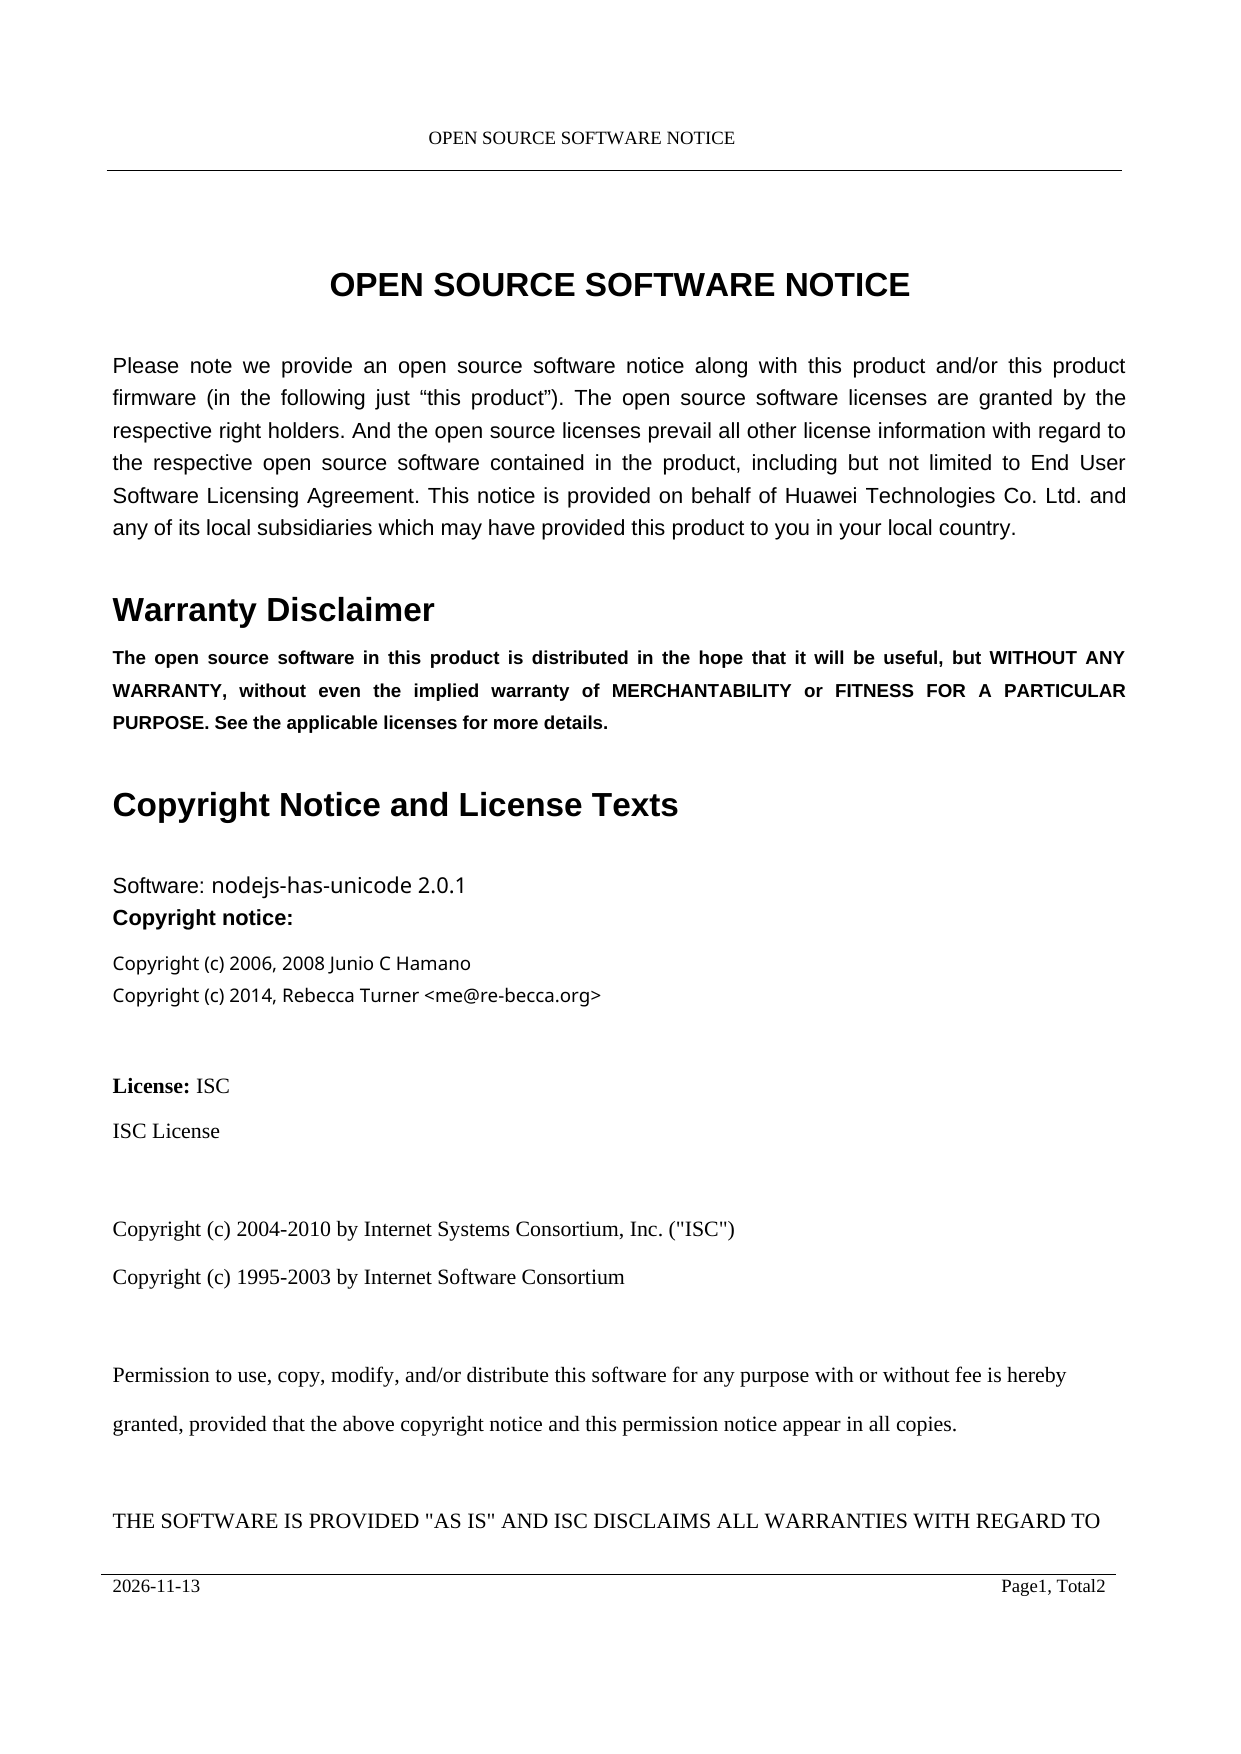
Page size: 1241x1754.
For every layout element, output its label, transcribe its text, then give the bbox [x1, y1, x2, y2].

text Copyright notice: [112, 901, 1128, 934]
text Warranty Disclaimer [112, 576, 1128, 641]
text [112, 1114, 1128, 1537]
text Please note we provide an open source software notice along with this product and/or this product firmware (in the following just “this product”). The open source software licenses are granted by the respective right holders. And the open source licenses prevail all other license information with regard to the respective open source software contained in the product, including but not limited to End User Software Licensing Agreement. This notice is provided on behalf of Huawei Technologies Co. Ltd. and any of its local subsidiaries which may have provided this product to you in your local country. [112, 349, 1128, 544]
text OPEN SOURCE SOFTWARE NOTICE [112, 251, 1128, 316]
text Copyright Notice and License Texts [112, 771, 1128, 836]
text Copyright (c) 2014, Rebecca Turner <me@re-becca.org> [112, 979, 1128, 1012]
text Copyright (c) 2006, 2008 Junio C Hamano [112, 947, 1128, 979]
text License: ISC [112, 1069, 1128, 1102]
text Software: nodejs-has-unicode 2.0.1 [112, 869, 1128, 901]
text The open source software in this product is distributed in the hope that it will be useful, but WITHOUT ANY WARRANTY, without even the implied warranty of MERCHANTABILITY or FITNESS FOR A PARTICULAR PURPOSE. See the applicable licenses for more details. [112, 641, 1128, 739]
